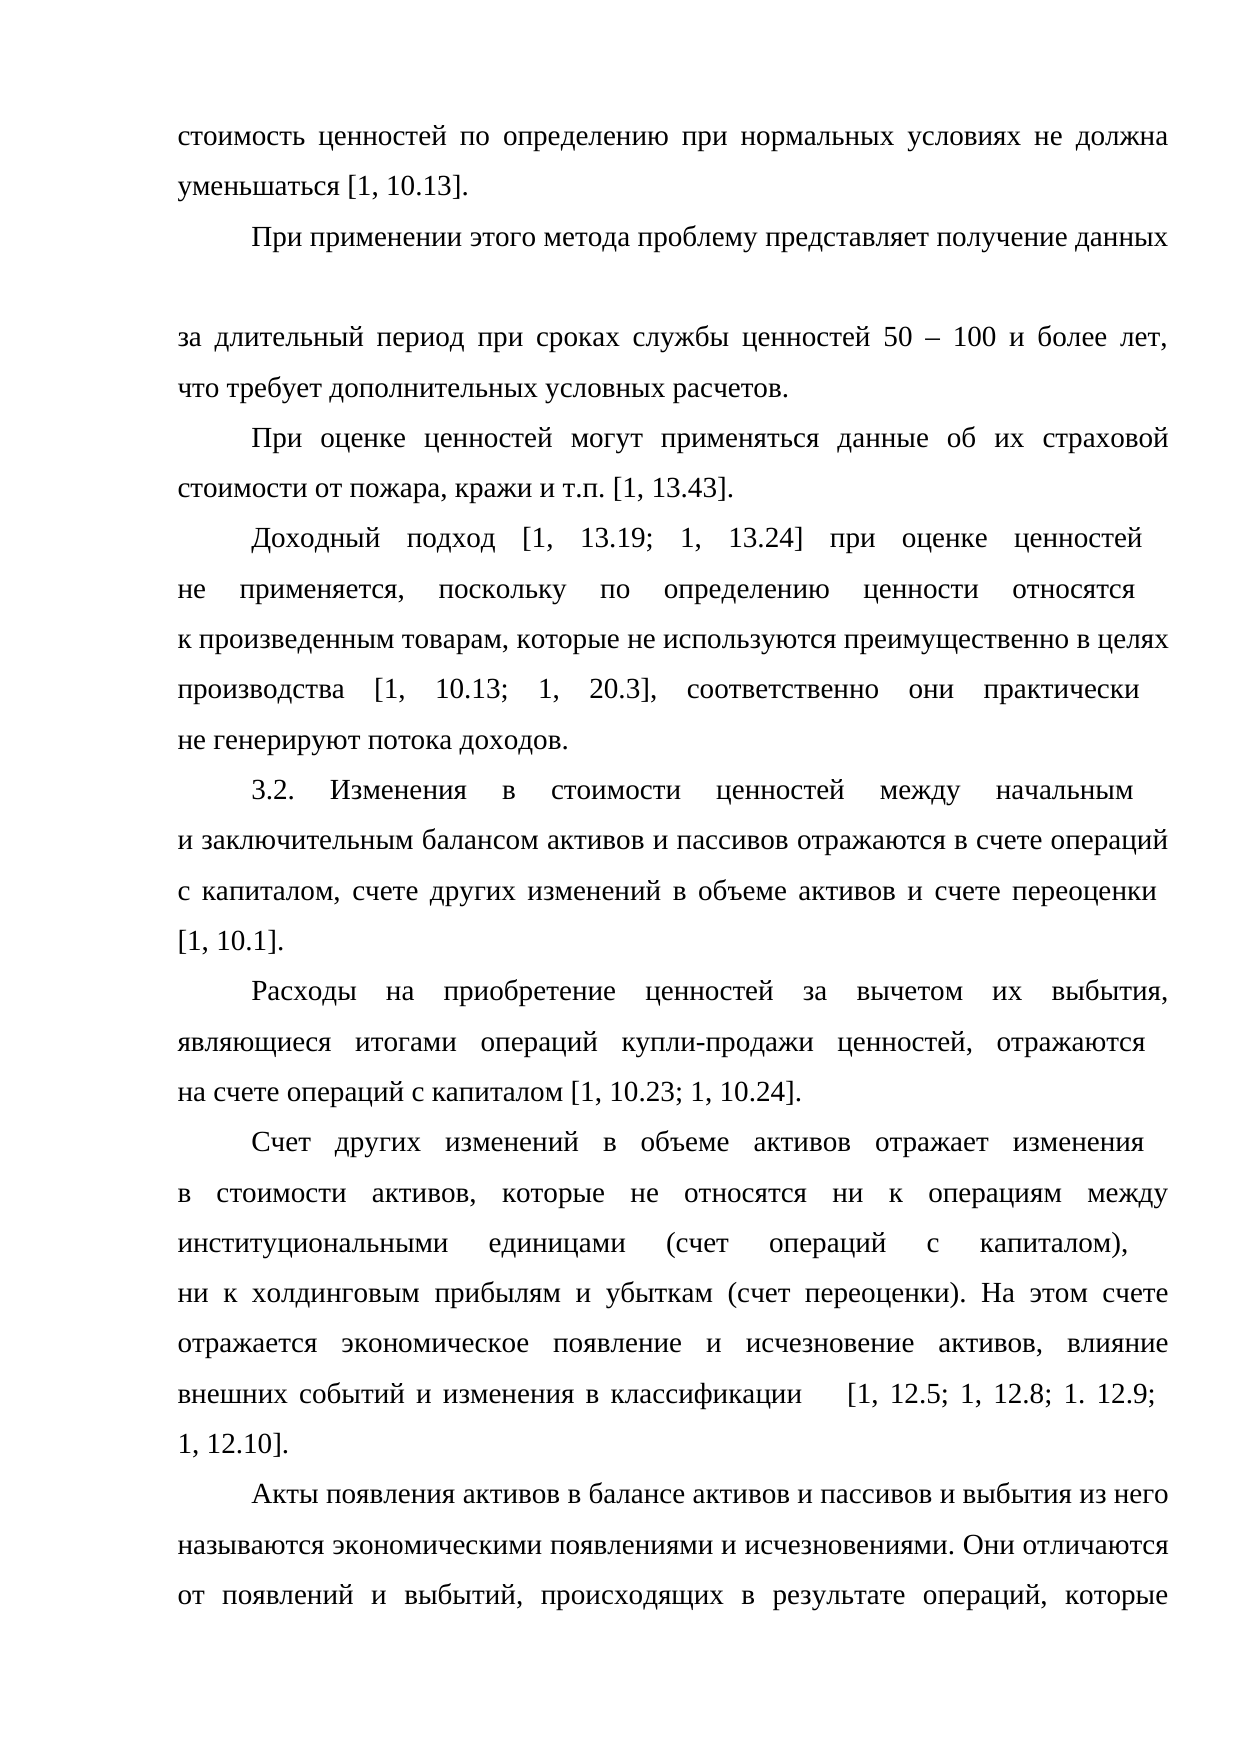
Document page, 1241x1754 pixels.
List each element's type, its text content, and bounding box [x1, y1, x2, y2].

text 3.2. Изменения в стоимости ценностей между начальным и заключительным балансом активов и пассивов отражаются в счете операций с капиталом, счете других изменений в объеме активов и счете переоценки [1, 10.1]. [177, 772, 1169, 957]
text Счет других изменений в объеме активов отражает изменения в стоимости активов, которые не относятся ни к операциям между институциональными единицами (счет операций с капиталом), ни к холдинговым прибылям и убыткам (счет переоценки). На этом счете отражается экономическое появление и исчезновение активов, влияние внешних событий и изменения в классификации [1, 12.5; 1, 12.8; 1. 12.9; 1, 12.10]. [177, 1124, 1169, 1460]
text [177, 1477, 1169, 1611]
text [177, 118, 1169, 202]
text При оценке ценностей могут применяться данные об их страховой стоимости от пожара, кражи и т.п. [1, 13.43]. [177, 420, 1169, 504]
text Расходы на приобретение ценностей за вычетом их выбытия, являющиеся итогами операций купли-продажи ценностей, отражаются на счете операций с капиталом [1, 10.23; 1, 10.24]. [177, 973, 1169, 1108]
text При применении этого метода проблему представляет получение данных за длительный период при сроках службы ценностей 50 – 100 и более лет, что требует дополнительных условных расчетов. [177, 219, 1169, 403]
text Доходный подход [1, 13.19; 1, 13.24] при оценке ценностей не применяется, поскольку по определению ценности относятся к произведенным товарам, которые не используются преимущественно в целях производства [1, 10.13; 1, 20.3], соответственно они практически не генерируют потока доходов. [177, 521, 1169, 755]
